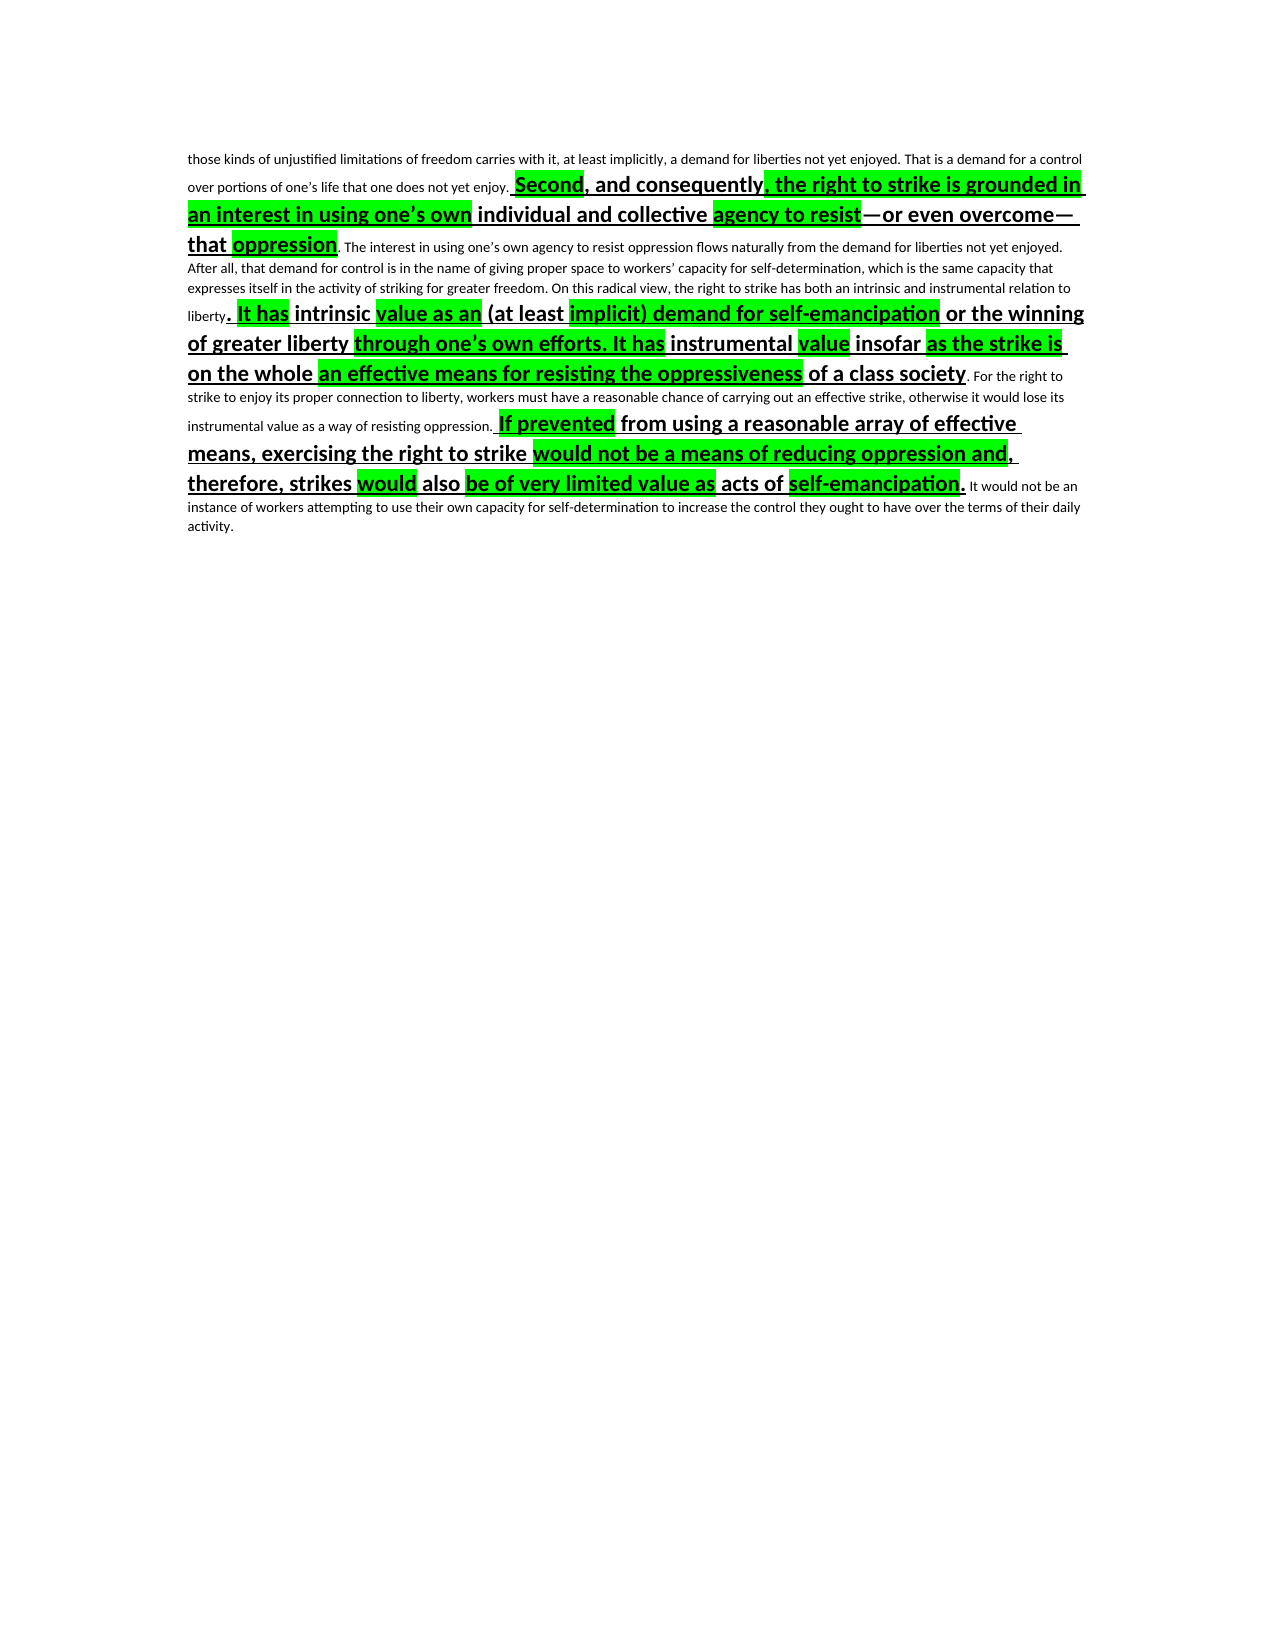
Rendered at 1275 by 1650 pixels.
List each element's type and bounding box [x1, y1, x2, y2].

text [187, 150, 1087, 536]
